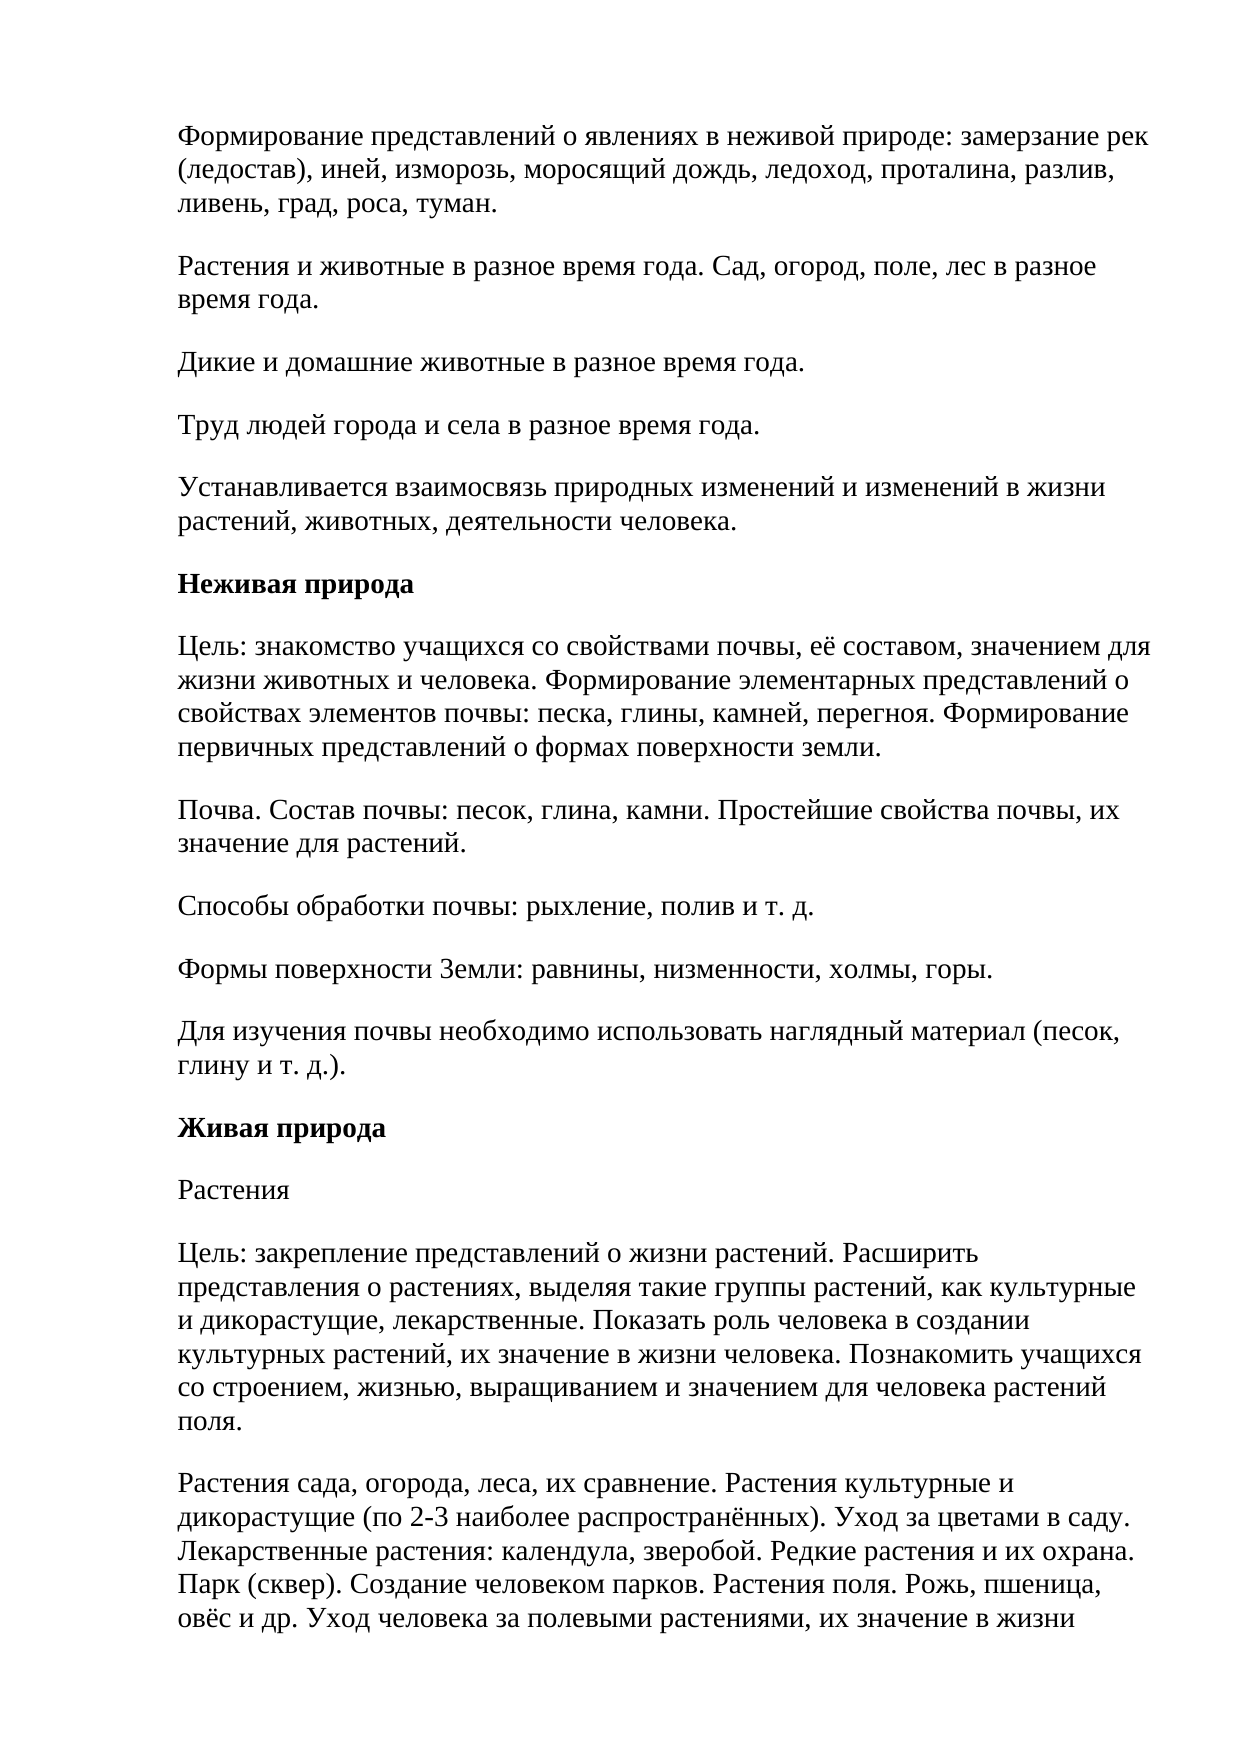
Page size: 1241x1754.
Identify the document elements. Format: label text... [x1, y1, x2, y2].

text Почва. Состав почвы: песок, глина, камни. Простейшие свойства почвы, их значение для растений. [177, 792, 1152, 859]
text Формирование представлений о явлениях в неживой природе: замерзание рек (ледостав), иней, изморозь, моросящий дождь, ледоход, проталина, разлив, ливень, град, роса, туман. [177, 118, 1152, 219]
text Труд людей города и села в разное время года. [177, 407, 1152, 440]
text Неживая природа [177, 566, 1152, 599]
text Растения [177, 1172, 1152, 1206]
text Живая природа [177, 1110, 1152, 1143]
text Цель: закрепление представлений о жизни растений. Расширить представления о растениях, выделяя такие группы растений, как культурные и дикорастущие, лекарственные. Показать роль человека в создании культурных растений, их значение в жизни человека. Познакомить учащихся со строением, жизнью, выращиванием и значением для человека растений поля. [177, 1235, 1152, 1436]
text Дикие и домашние животные в разное время года. [177, 344, 1152, 378]
text Для изучения почвы необходимо использовать наглядный материал (песок, глину и т. д.). [177, 1013, 1152, 1081]
text Способы обработки почвы: рыхление, полив и т. д. [177, 888, 1152, 922]
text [177, 1466, 1152, 1633]
text Устанавливается взаимосвязь природных изменений и изменений в жизни растений, животных, деятельности человека. [177, 469, 1152, 537]
text Растения и животные в разное время года. Сад, огород, поле, лес в разное время года. [177, 248, 1152, 315]
text Формы поверхности 3емли: равнины, низменности, холмы, горы. [177, 951, 1152, 984]
text Цель: знакомство учащихся со свойствами почвы, её составом, значением для жизни животных и человека. Формирование элементарных представлений о свойствах элементов почвы: песка, глины, камней, перегноя. Формирование первичных представлений о формах поверхности земли. [177, 628, 1152, 763]
